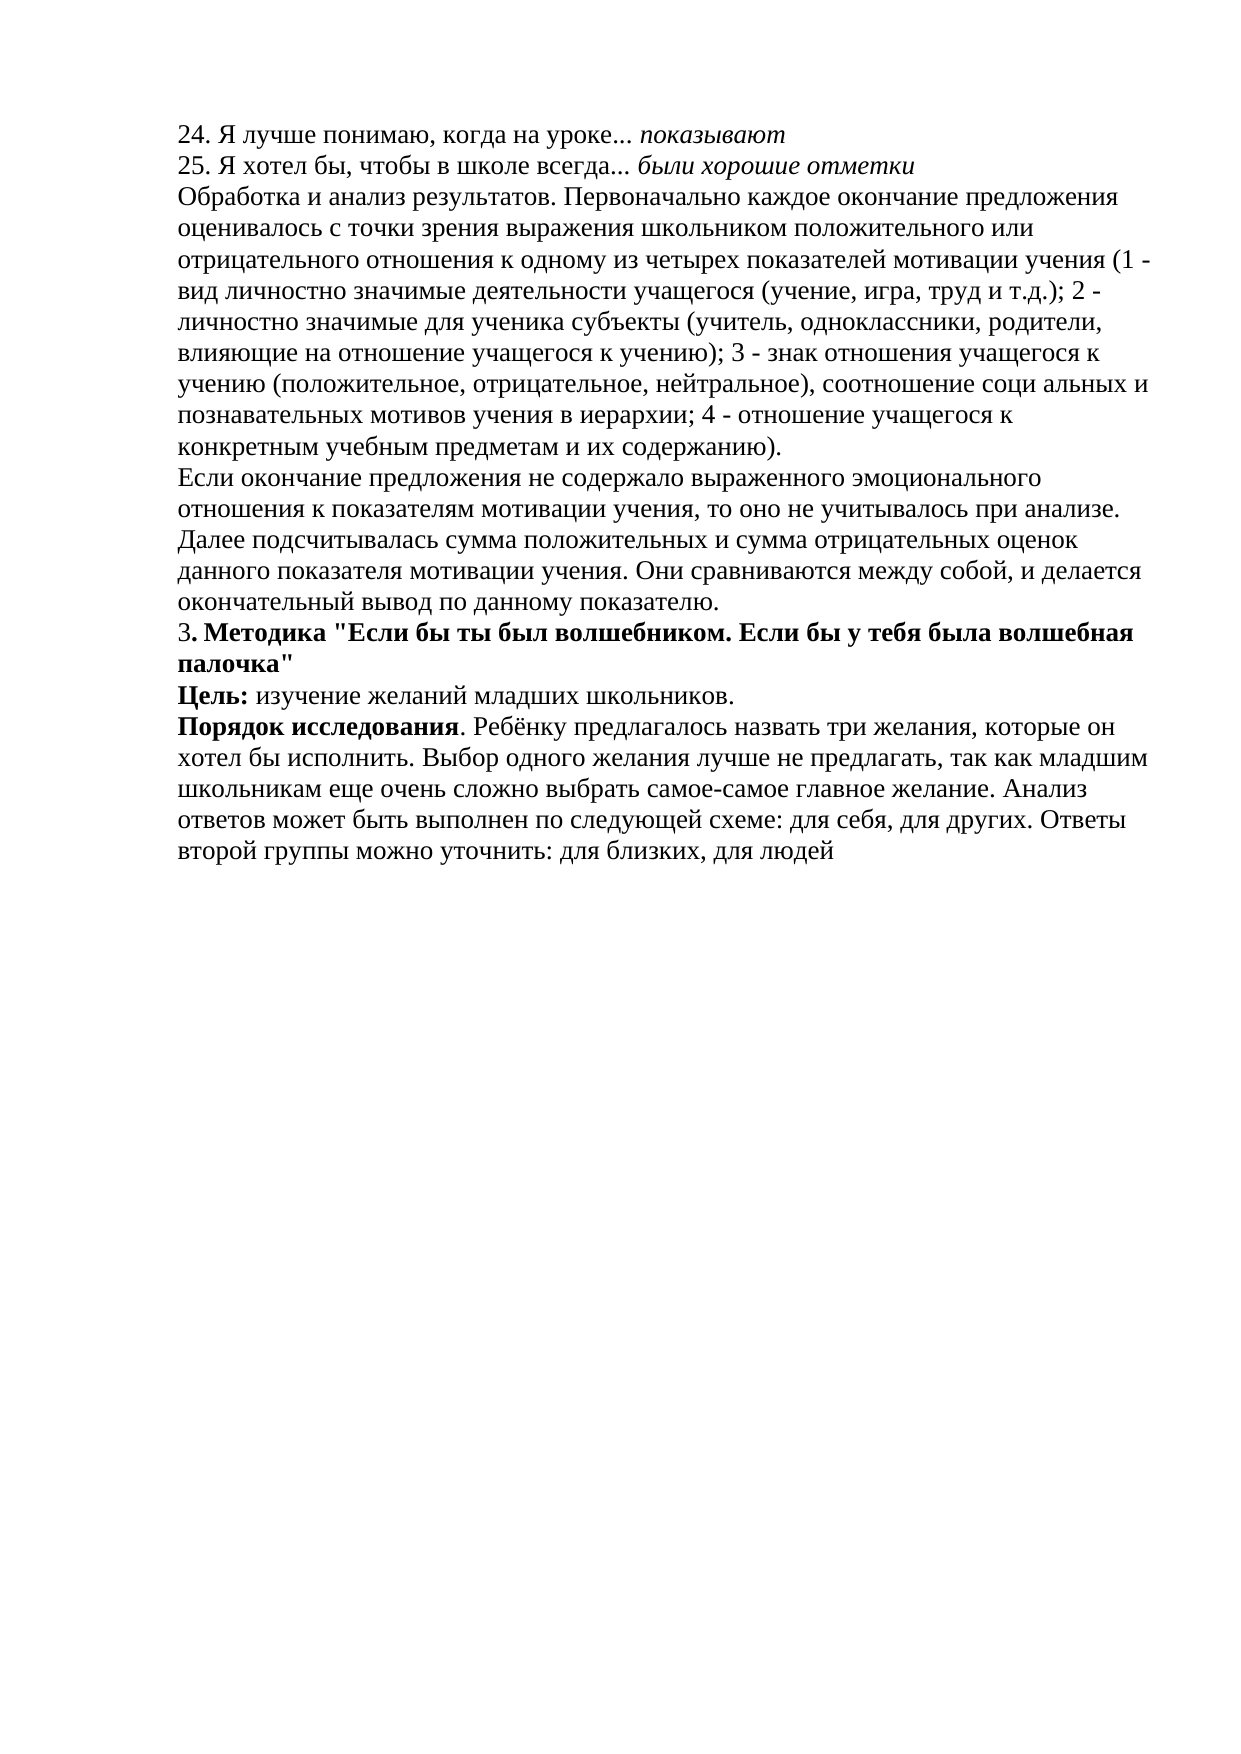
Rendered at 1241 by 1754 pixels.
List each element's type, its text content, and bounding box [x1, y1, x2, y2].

text Если окончание предложения не содержало выраженного эмоционального отношения к показателям мотивации учения, то оно не учитывалось при анализе. Далее подсчитывалась сумма положительных и сумма отрицательных оценок данного показателя мотивации учения. Они сравниваются между собой, и делается окончательный вывод по данному показателю. [177, 461, 1152, 616]
text 3. Методика "Если бы ты был волшебником. Если бы у тебя была волшебная палочка" [177, 616, 1152, 679]
text Обработка и анализ результатов. Первоначально каждое окончание предложения оценивалось с точки зрения выражения школьником положительного или отрицательного отношения к одному из четырех показателей мотивации учения (1 - вид личностно значимые деятельности учащегося (учение, игра, труд и т.д.); 2 - личностно значимые для ученика субъекты (учитель, одноклассники, родители, влияющие на отношение учащегося к учению); 3 - знак отношения учащегося к учению (положительное, отрицательное, нейтральное), соотношение соци альных и познавательных мотивов учения в иерархии; 4 - отношение учащегося к конкретным учебным предметам и их содержанию). [177, 180, 1152, 461]
text 24. Я лучше понимаю, когда на уроке... показывают [177, 118, 1152, 149]
text Цель: изучение желаний младших школьников. [177, 679, 1152, 710]
text 25. Я хотел бы, чтобы в школе всегда... были хорошие отметки [177, 149, 1152, 180]
text Порядок исследования. Ребёнку предлагалось назвать три желания, которые он хотел бы исполнить. Выбор одного желания лучше не предлагать, так как младшим школьникам еще очень сложно выбрать самое-самое главное желание. Анализ ответов может быть выполнен по следующей схеме: для себя, для других. Ответы второй группы можно уточнить: для близких, для людей [177, 710, 1152, 866]
